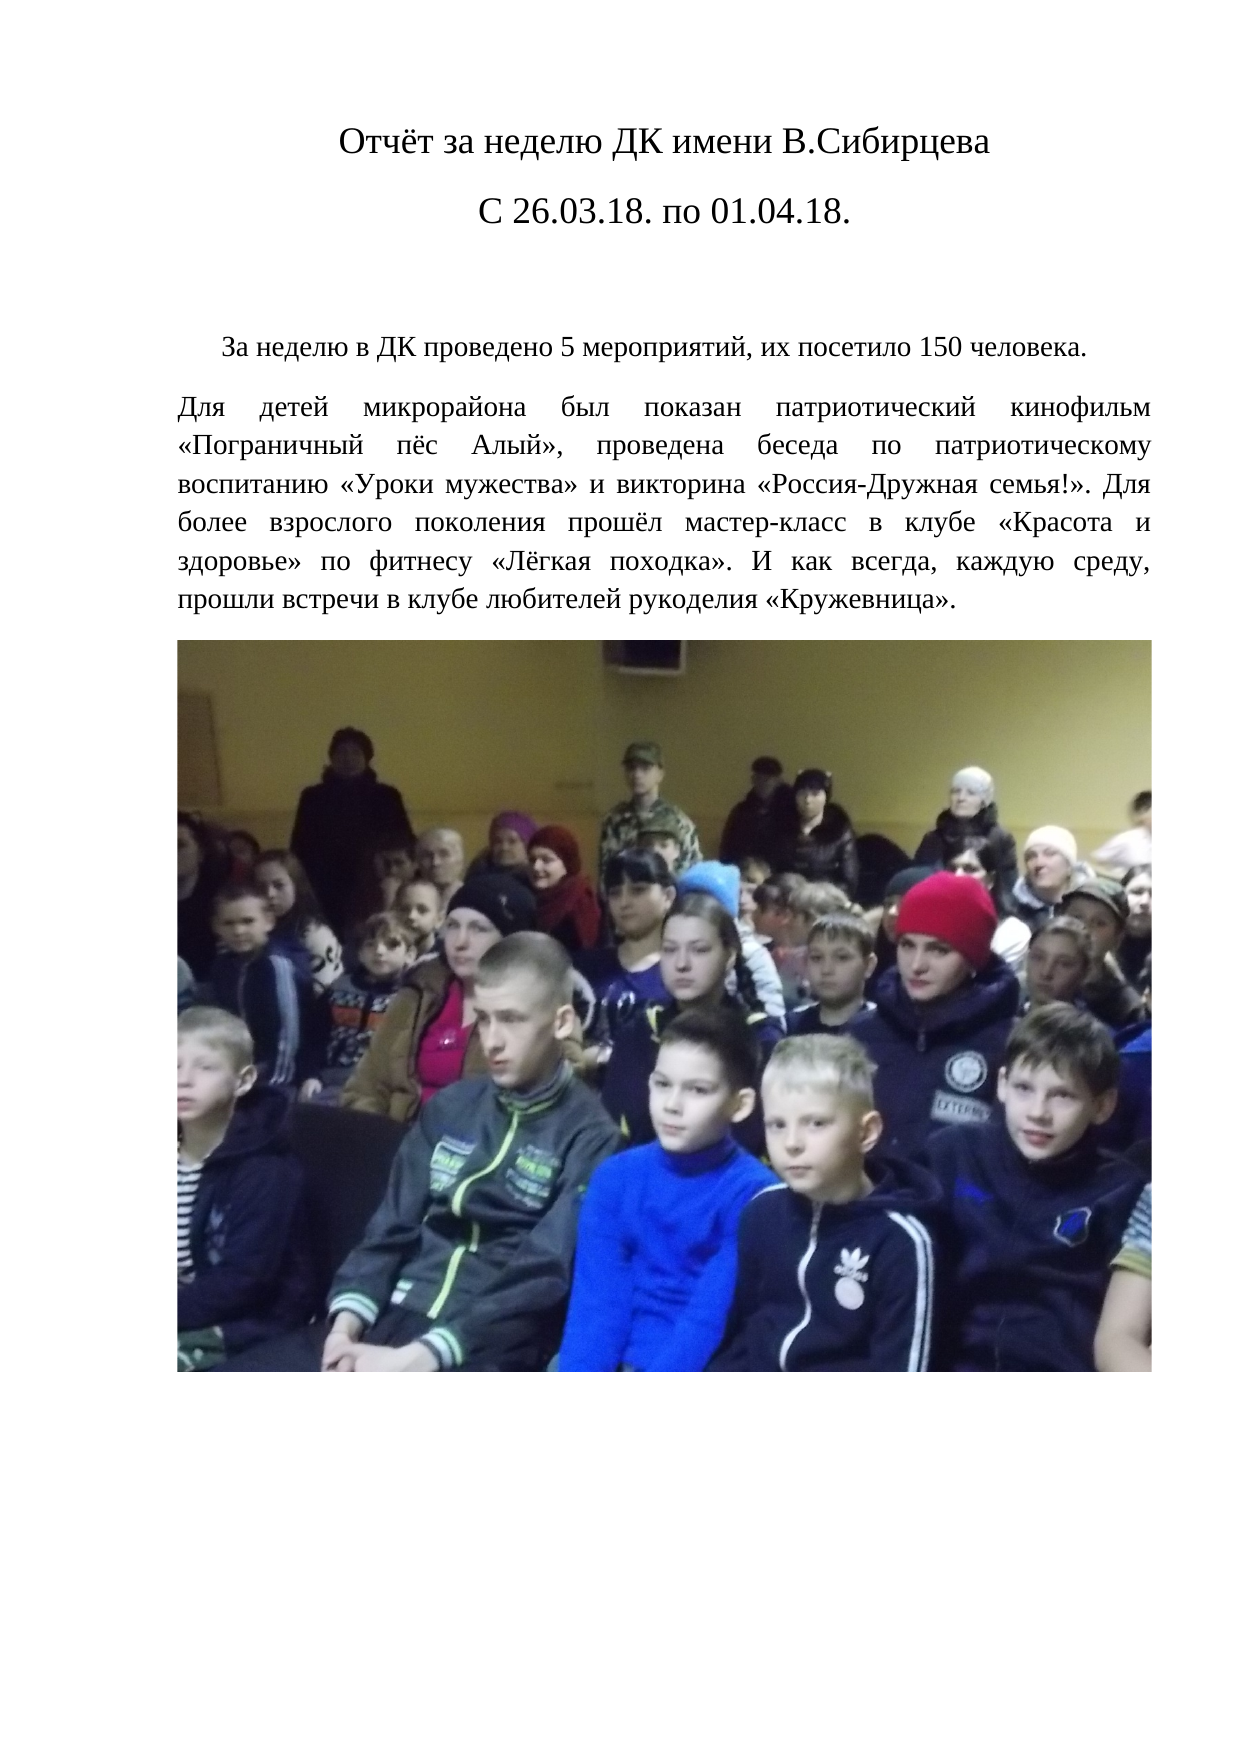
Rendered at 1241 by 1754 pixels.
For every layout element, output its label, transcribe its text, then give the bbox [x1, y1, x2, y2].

text С 26.03.18. по 01.04.18. [177, 188, 1152, 232]
text За неделю в ДК проведено 5 мероприятий, их посетило 150 человека. [177, 329, 1152, 363]
text Отчёт за неделю ДК имени В.Сибирцева [177, 118, 1152, 161]
text Для детей микрорайона был показан патриотический кинофильм «Пограничный пёс Алый», проведена беседа по патриотическому воспитанию «Уроки мужества» и викторина «Россия-Дружная семья!». Для более взрослого поколения прошёл мастер-класс в клубе «Красота и здоровье» по фитнесу «Лёгкая походка». И как всегда, каждую среду, прошли встречи в клубе любителей рукоделия «Кружевница». [177, 389, 1152, 615]
picture [177, 640, 1152, 1372]
